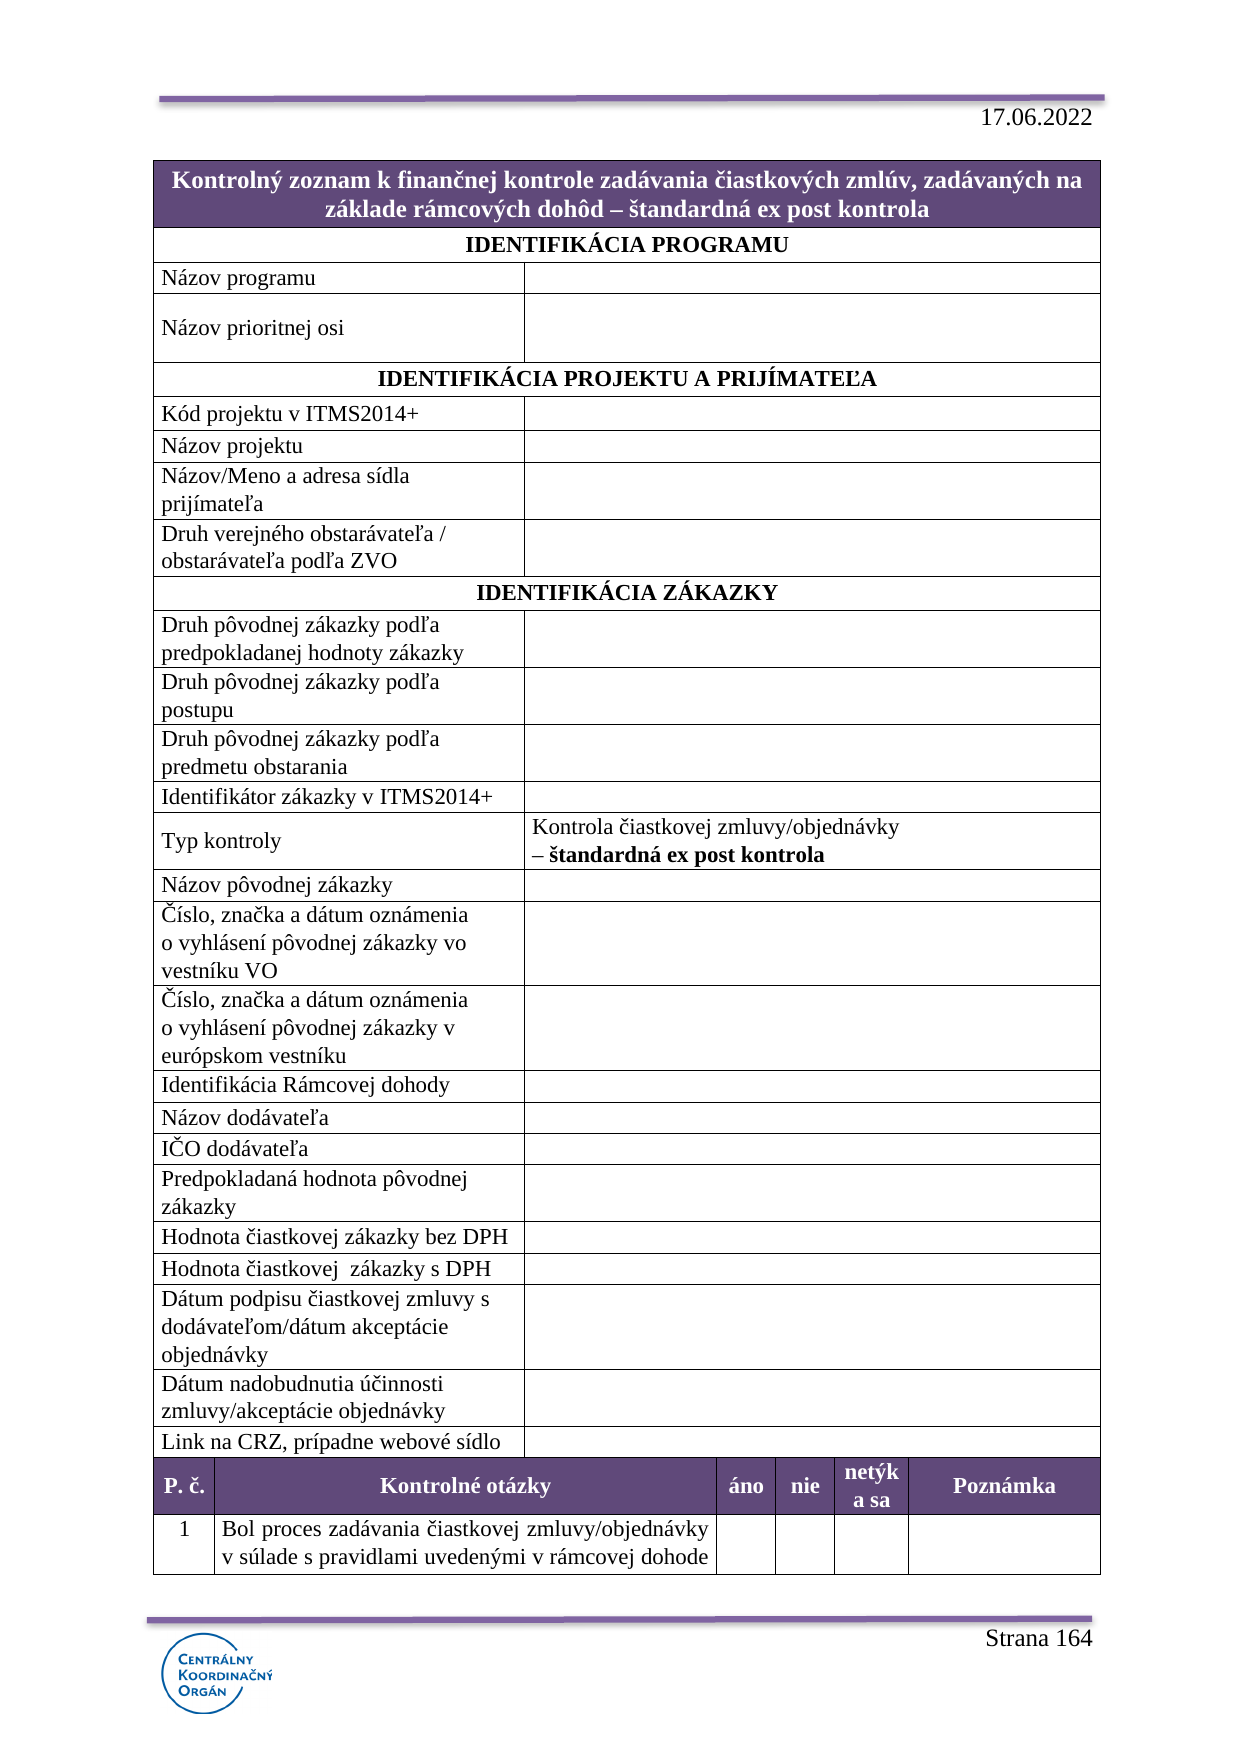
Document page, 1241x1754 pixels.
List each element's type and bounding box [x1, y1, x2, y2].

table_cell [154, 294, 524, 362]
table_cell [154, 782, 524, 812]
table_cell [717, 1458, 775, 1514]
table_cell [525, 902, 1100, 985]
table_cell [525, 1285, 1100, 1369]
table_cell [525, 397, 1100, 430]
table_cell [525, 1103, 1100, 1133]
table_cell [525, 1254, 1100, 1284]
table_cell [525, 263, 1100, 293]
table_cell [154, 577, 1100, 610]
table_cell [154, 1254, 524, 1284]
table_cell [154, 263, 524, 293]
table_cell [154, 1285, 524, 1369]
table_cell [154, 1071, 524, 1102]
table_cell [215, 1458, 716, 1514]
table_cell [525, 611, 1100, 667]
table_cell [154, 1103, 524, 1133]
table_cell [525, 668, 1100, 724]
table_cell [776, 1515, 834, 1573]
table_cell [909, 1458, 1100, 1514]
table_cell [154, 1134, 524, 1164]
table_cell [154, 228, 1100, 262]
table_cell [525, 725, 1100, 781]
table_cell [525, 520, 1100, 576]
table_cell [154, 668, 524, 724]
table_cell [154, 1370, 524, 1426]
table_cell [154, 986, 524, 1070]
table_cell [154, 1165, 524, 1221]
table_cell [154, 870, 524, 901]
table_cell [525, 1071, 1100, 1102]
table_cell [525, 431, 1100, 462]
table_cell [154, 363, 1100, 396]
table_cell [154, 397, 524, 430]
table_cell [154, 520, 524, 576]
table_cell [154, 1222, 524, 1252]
picture [159, 1631, 272, 1713]
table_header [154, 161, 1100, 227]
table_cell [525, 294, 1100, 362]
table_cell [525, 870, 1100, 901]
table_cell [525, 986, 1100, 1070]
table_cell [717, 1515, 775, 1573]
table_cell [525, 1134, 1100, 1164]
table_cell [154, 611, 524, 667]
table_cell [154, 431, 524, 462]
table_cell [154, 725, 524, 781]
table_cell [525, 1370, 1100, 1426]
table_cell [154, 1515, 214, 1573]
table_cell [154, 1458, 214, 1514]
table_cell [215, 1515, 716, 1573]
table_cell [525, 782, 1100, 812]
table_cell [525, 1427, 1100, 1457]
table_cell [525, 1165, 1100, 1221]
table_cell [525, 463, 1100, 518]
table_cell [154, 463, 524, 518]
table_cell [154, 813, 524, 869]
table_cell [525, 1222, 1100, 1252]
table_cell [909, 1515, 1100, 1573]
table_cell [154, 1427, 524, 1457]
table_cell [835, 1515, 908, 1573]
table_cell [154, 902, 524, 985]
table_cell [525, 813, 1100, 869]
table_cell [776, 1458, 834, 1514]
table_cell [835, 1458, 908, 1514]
